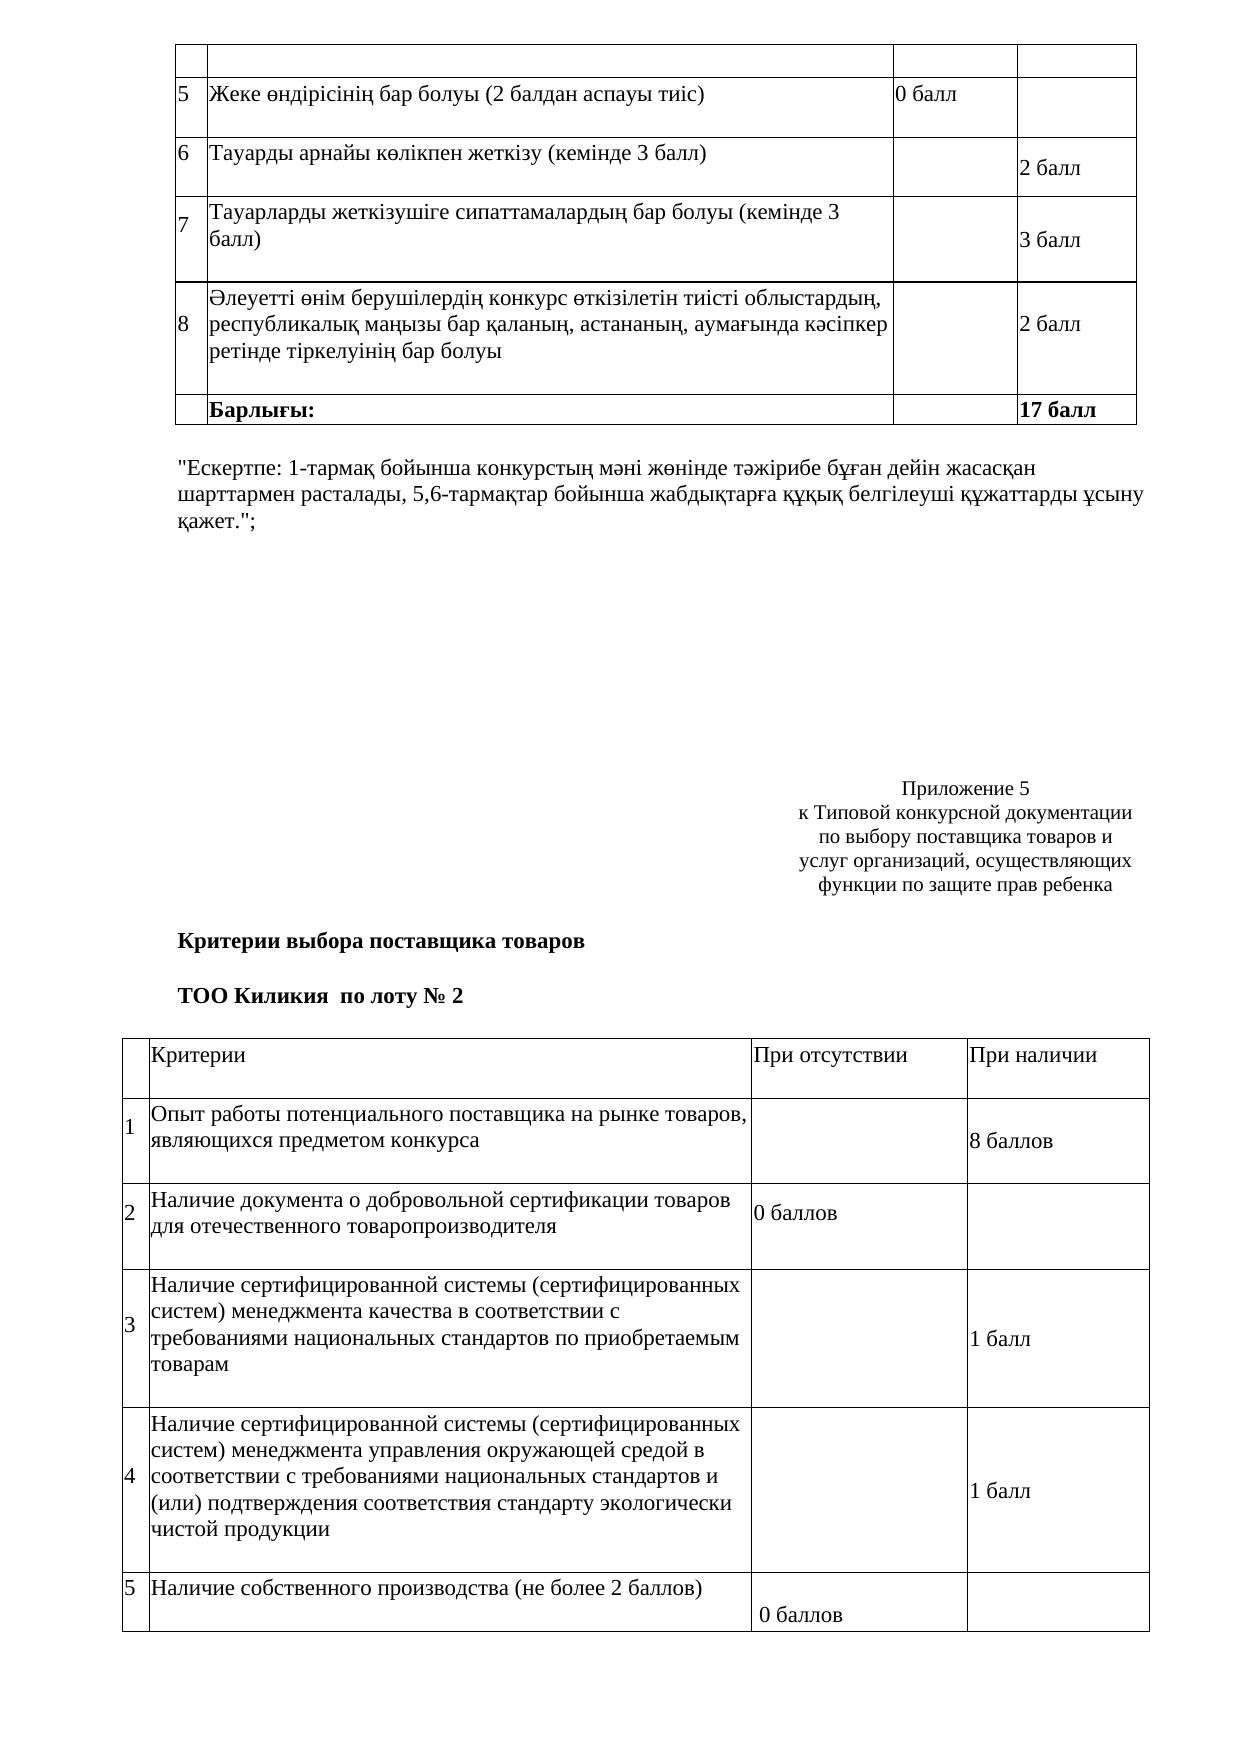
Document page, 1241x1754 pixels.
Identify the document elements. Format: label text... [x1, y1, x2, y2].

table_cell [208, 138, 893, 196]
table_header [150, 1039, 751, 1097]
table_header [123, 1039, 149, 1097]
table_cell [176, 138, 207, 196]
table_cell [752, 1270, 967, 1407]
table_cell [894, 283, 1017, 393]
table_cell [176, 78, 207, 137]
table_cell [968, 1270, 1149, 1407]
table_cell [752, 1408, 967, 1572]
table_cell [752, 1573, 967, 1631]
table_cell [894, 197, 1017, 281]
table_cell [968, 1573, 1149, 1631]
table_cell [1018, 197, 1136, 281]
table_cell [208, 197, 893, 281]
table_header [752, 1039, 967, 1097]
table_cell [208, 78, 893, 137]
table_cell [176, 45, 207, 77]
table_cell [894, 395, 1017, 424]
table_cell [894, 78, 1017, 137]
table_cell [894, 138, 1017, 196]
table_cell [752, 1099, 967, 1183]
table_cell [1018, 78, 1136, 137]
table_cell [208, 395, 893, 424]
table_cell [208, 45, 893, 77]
subtitle Критерии выбора поставщика товаров [177, 927, 1152, 953]
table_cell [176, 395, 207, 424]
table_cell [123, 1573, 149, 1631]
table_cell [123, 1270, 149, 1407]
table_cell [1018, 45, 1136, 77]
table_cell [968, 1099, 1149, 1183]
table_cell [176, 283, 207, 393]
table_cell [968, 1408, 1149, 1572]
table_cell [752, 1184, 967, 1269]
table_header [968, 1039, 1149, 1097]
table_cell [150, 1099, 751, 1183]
text "Ескертпе: 1-тармақ бойынша конкурстың мәні жөнінде тәжірибе бұған дейін жасасқан шарттармен расталады, 5,6-тармақтар бойынша жабдықтарға құқық белгілеуші құжаттарды ұсыну қажет."; [177, 454, 1152, 533]
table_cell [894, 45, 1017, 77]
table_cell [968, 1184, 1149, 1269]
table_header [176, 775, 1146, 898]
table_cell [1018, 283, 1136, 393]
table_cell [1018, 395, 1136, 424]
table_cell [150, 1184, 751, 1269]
subtitle ТОО Киликия по лоту № 2 [177, 983, 1152, 1009]
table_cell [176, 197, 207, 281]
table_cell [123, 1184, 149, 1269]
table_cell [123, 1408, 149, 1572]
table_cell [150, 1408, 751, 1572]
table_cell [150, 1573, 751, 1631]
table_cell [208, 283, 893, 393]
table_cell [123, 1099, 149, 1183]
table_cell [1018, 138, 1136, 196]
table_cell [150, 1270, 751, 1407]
